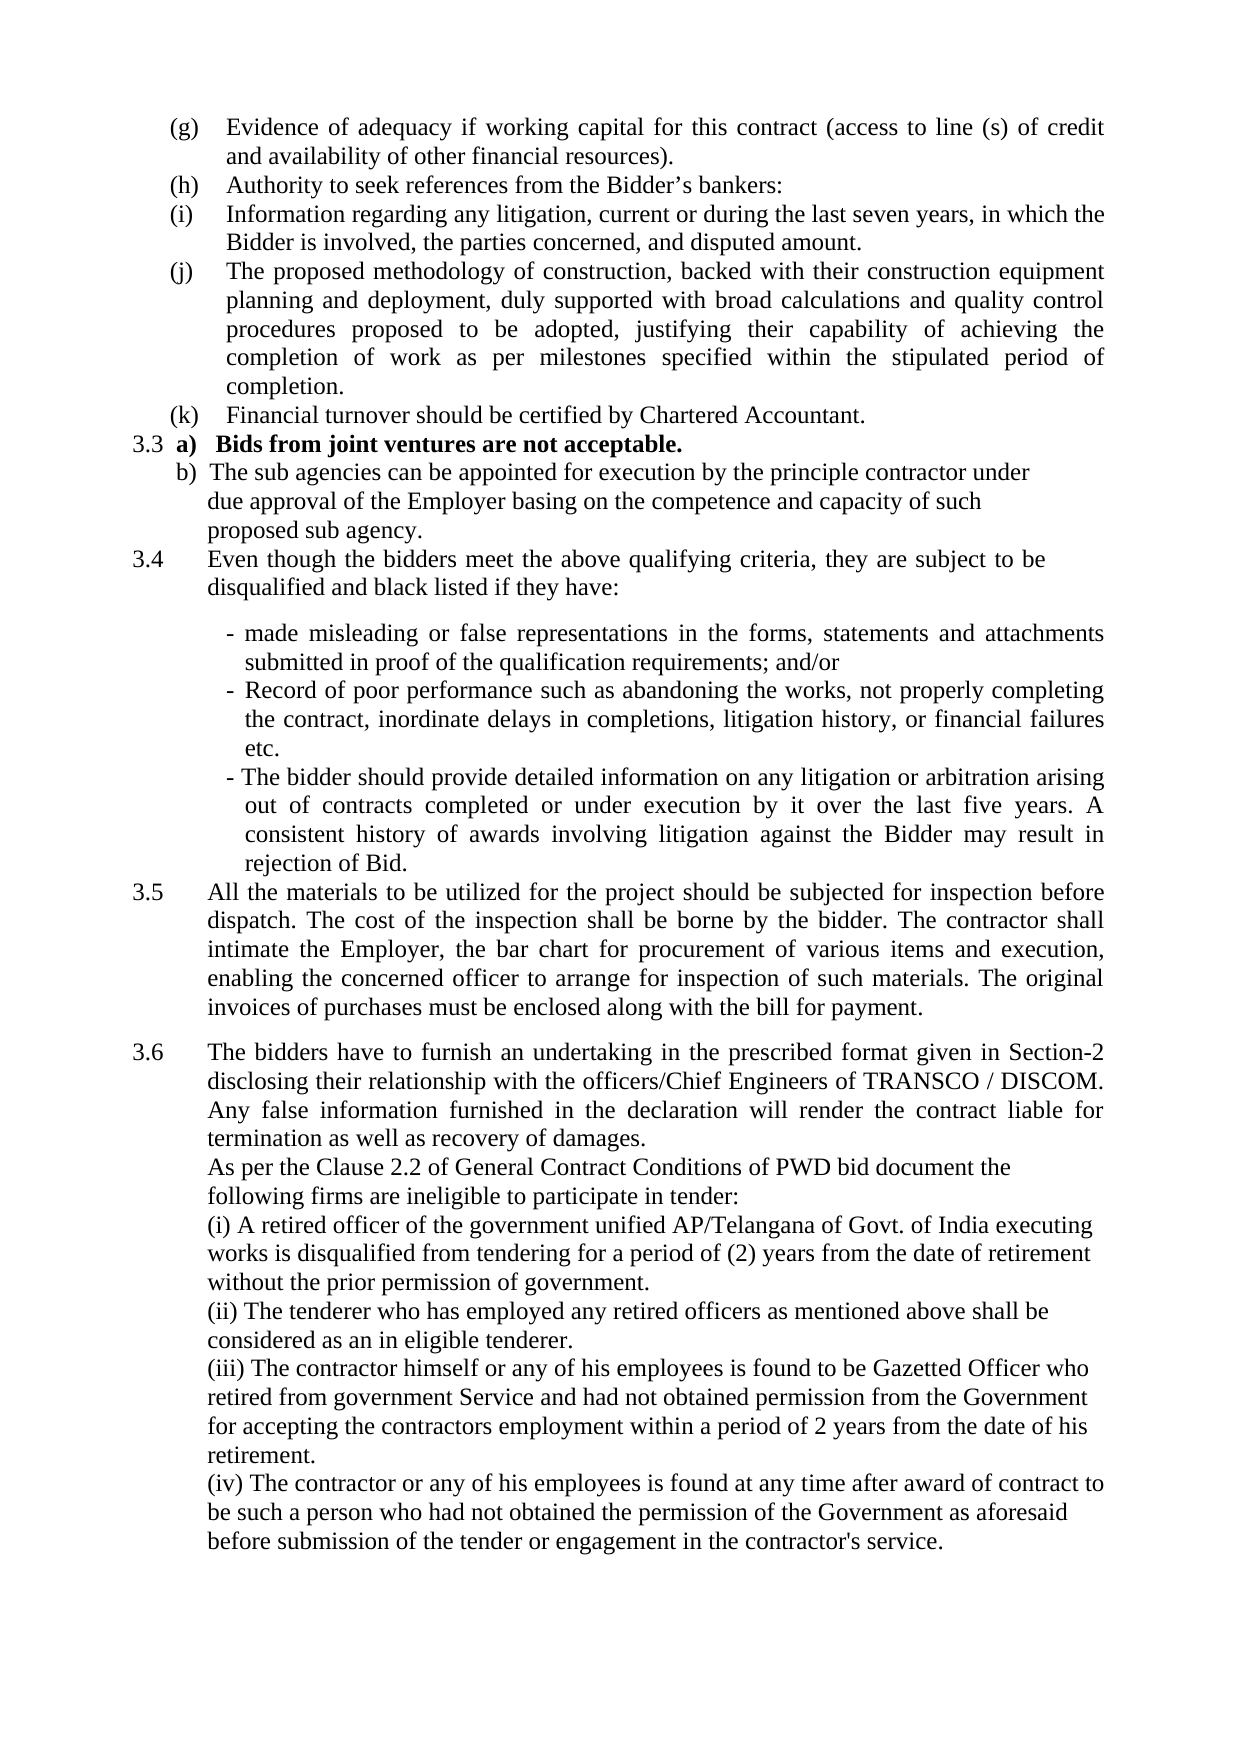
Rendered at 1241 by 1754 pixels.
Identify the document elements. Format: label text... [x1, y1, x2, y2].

text (iii) The contractor himself or any of his employees is found to be Gazetted Officer who retired from government Service and had not obtained permission from the Government for accepting the contractors employment within a period of 2 years from the date of his retirement. [207, 1353, 1105, 1468]
list Information regarding any litigation, current or during the last seven years, in which the Bidder is involved, the parties concerned, and disputed amount. [169, 199, 1105, 256]
text (ii) The tenderer who has employed any retired officers as mentioned above shall be [132, 1296, 1105, 1325]
list Financial turnover should be certified by Chartered Accountant. [169, 400, 1105, 429]
list The proposed methodology of construction, backed with their construction equipment planning and deployment, duly supported with broad calculations and quality control procedures proposed to be adopted, justifying their capability of achieving the completion of work as per milestones specified within the stipulated period of completion. [169, 256, 1105, 400]
text 3.3 a) Bids from joint ventures are not acceptable. [132, 429, 1105, 457]
text - The bidder should provide detailed information on any litigation or arbitration arising out of contracts completed or under execution by it over the last five years. A consistent history of awards involving litigation against the Bidder may result in rejection of Bid. [226, 762, 1105, 877]
list Authority to seek references from the Bidder’s bankers: [169, 170, 1105, 199]
text (iv) The contractor or any of his employees is found at any time after award of contract to be such a person who had not obtained the permission of the Government as aforesaid before submission of the tender or engagement in the contractor's service. [207, 1468, 1105, 1555]
text - made misleading or false representations in the forms, statements and attachments submitted in proof of the qualification requirements; and/or [226, 618, 1105, 676]
text b) The sub agencies can be appointed for execution by the principle contractor under due approval of the Employer basing on the competence and capacity of such proposed sub agency. [132, 457, 1105, 544]
text As per the Clause 2.2 of General Contract Conditions of PWD bid document the following firms are ineligible to participate in tender: (i) A retired officer of the government unified AP/Telangana of Govt. of India executing works is disqualified from tendering for a period of (2) years from the date of retirement without the prior permission of government. [207, 1152, 1105, 1296]
text 3.4 Even though the bidders meet the above qualifying criteria, they are subject to be disqualified and black listed if they have: [132, 544, 1105, 601]
list Record of poor performance such as abandoning the works, not properly completing the contract, inordinate delays in completions, litigation history, or financial failures etc. [226, 676, 1105, 762]
list Evidence of adequacy if working capital for this contract (access to line (s) of credit and availability of other financial resources). [169, 112, 1105, 170]
text 3.5 All the materials to be utilized for the project should be subjected for inspection before dispatch. The cost of the inspection shall be borne by the bidder. The contractor shall intimate the Employer, the bar chart for procurement of various items and execution, enabling the concerned officer to arrange for inspection of such materials. The original invoices of purchases must be enclosed along with the bill for payment. [132, 877, 1105, 1021]
text 3.6 The bidders have to furnish an undertaking in the prescribed format given in Section-2 disclosing their relationship with the officers/Chief Engineers of TRANSCO / DISCOM. Any false information furnished in the declaration will render the contract liable for termination as well as recovery of damages. [132, 1037, 1105, 1152]
text considered as an in eligible tenderer. [132, 1325, 1105, 1353]
